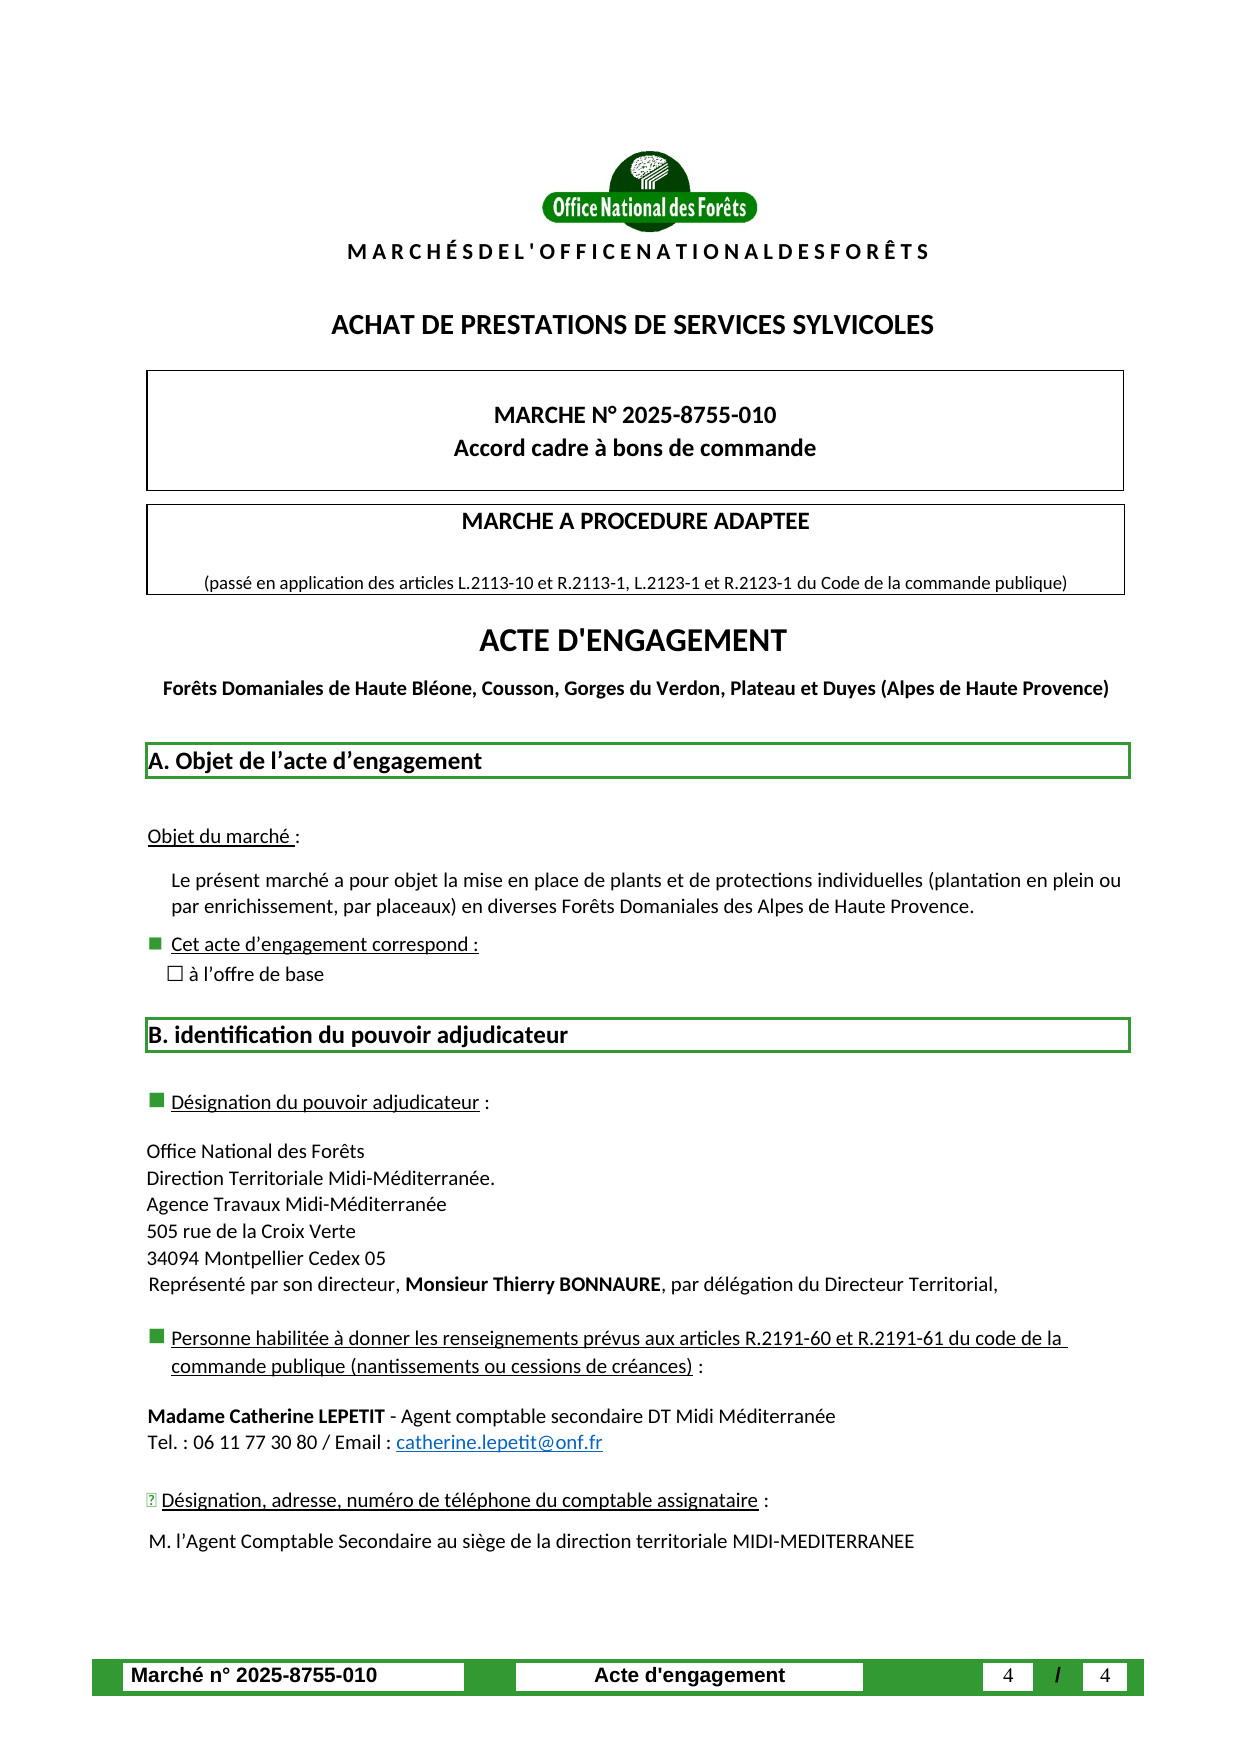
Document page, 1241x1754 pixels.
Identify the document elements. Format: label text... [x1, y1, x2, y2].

text Objet du marché : [147, 824, 1128, 849]
text Agence Travaux Midi-Méditerranée [146, 1192, 1128, 1217]
picture [540, 150, 759, 234]
subtitle A. Objet de l’acte d’engagement [148, 745, 1128, 776]
text M. l’Agent Comptable Secondaire au siège de la direction territoriale MIDI-MEDITERRANEE [148, 1528, 1120, 1554]
subtitle B. identification du pouvoir adjudicateur [148, 1020, 1128, 1050]
list Personne habilitée à donner les renseignements prévus aux articles R.2191-60 et R.2191-61 du code de la commande publique (nantissements ou cessions de créances) : [147, 1325, 1128, 1379]
text Représenté par son directeur, Monsieur Thierry BONNAURE, par délégation du Directeur Territorial, [148, 1271, 1120, 1297]
text MARCHE A PROCEDURE ADAPTEE [148, 505, 1124, 536]
subtitle ACTE D'ENGAGEMENT [147, 619, 1118, 660]
text M A R C H É S D E L ' O F F I C E N A T I O N A L D E S F O R Ê T S [147, 237, 1128, 265]
text MARCHE N° 2025-8755-010 [148, 398, 1123, 430]
subtitle Forêts Domaniales de Haute Bléone, Cousson, Gorges du Verdon, Plateau et Duyes (Alpes de Haute Provence) [147, 675, 1118, 700]
text 34094 Montpellier Cedex 05 [146, 1245, 1128, 1270]
text  Désignation, adresse, numéro de téléphone du comptable assignataire : [146, 1488, 1128, 1513]
list Le présent marché a pour objet la mise en place de plants et de protections individuelles (plantation en plein ou par enrichissement, par placeaux) en diverses Forêts Domaniales des Alpes de Haute Provence. [171, 867, 1123, 919]
text ☐ à l’offre de base [166, 959, 761, 988]
text Madame Catherine LEPETIT - Agent comptable secondaire DT Midi Méditerranée [147, 1404, 1128, 1429]
subtitle ACHAT DE PRESTATIONS DE SERVICES SYLVICOLES [147, 306, 1118, 341]
text 505 rue de la Croix Verte [146, 1218, 1128, 1243]
text Office National des Forêts [146, 1138, 1128, 1164]
text Tel. : 06 11 77 30 80 / Email : catherine.lepetit@onf.fr [147, 1429, 1128, 1454]
list Désignation du pouvoir adjudicateur : [147, 1089, 1128, 1114]
text Direction Territoriale Midi-Méditerranée. [146, 1165, 1128, 1190]
text (passé en application des articles L.2113-10 et R.2113-1, L.2123-1 et R.2123-1 du Code de la commande publique) [148, 570, 1124, 594]
list Cet acte d’engagement correspond : [147, 931, 1128, 957]
text Accord cadre à bons de commande [148, 431, 1123, 463]
